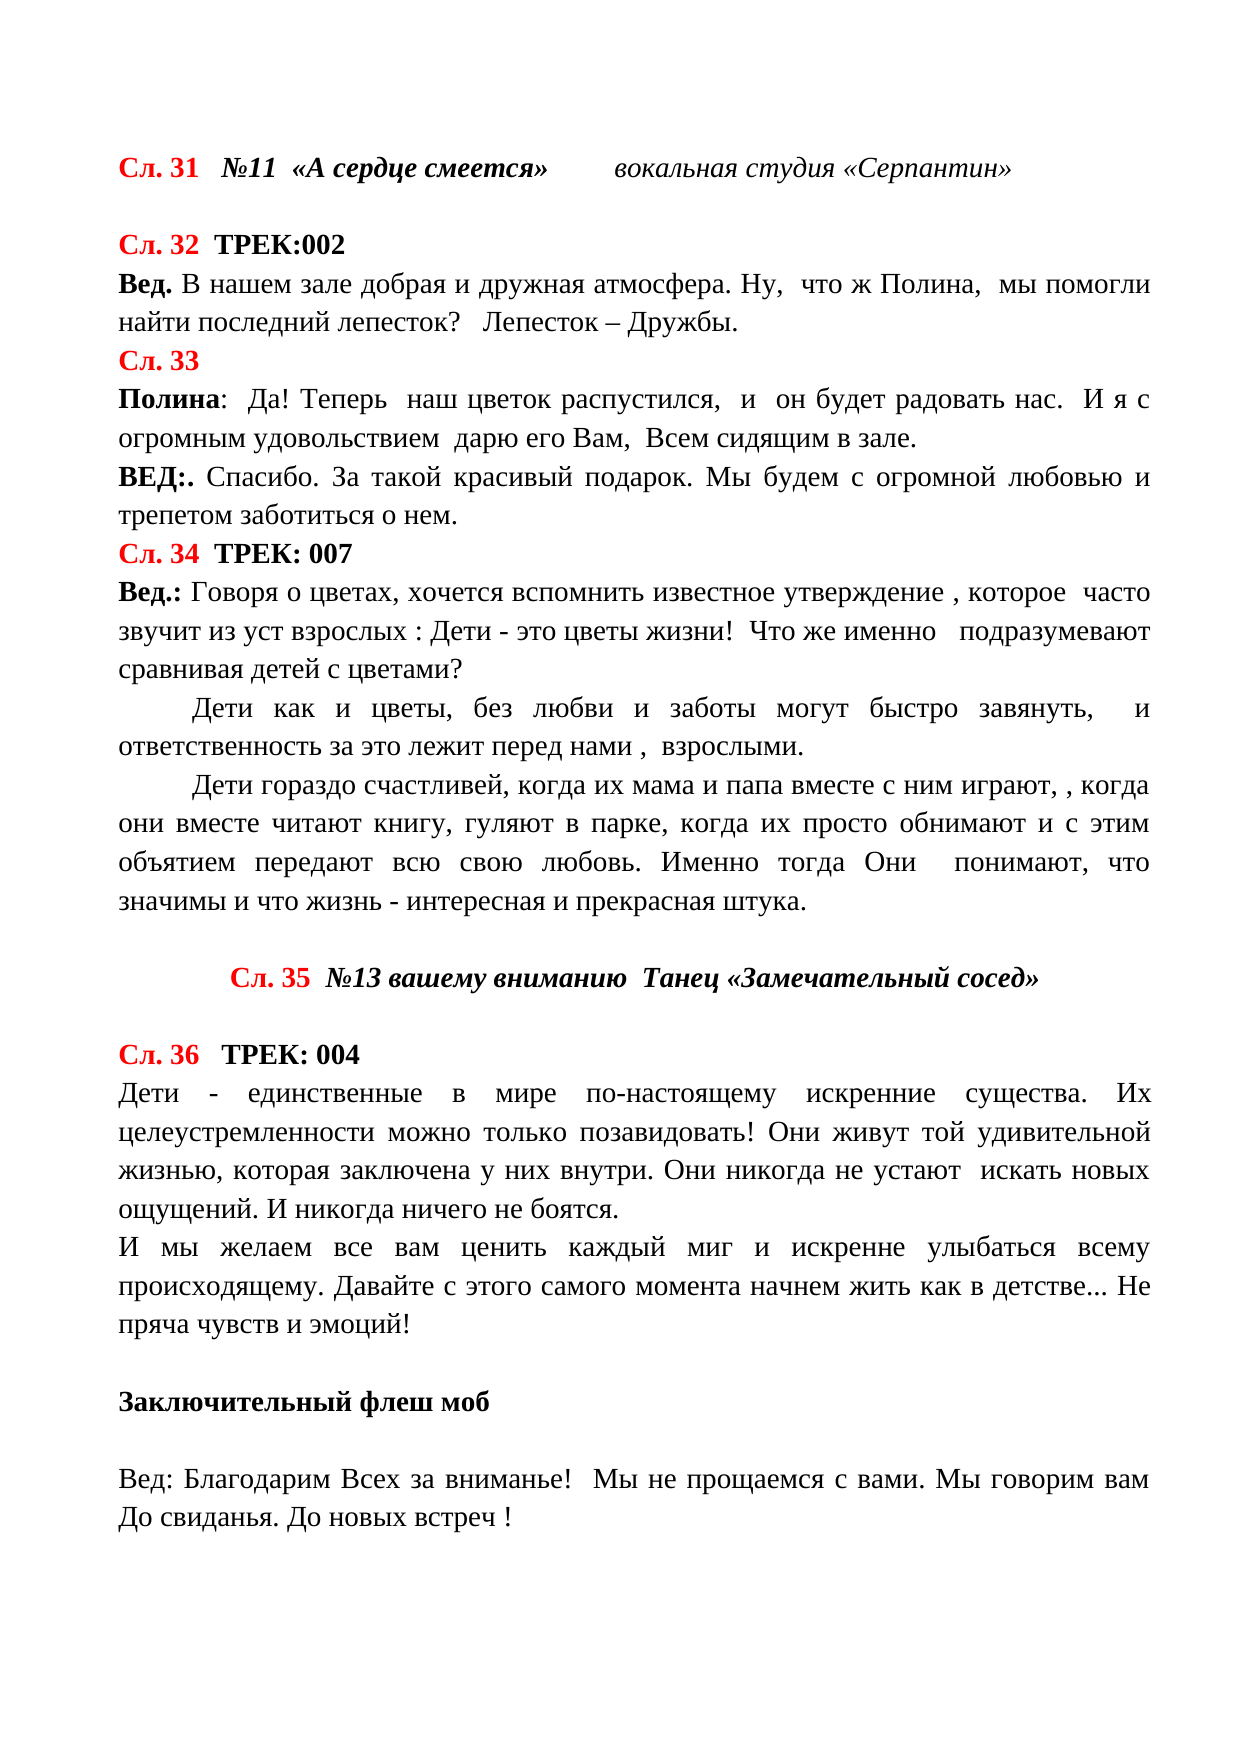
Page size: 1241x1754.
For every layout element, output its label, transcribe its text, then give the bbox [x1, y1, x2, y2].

text Вед.: Говоря о цветах, хочется вспомнить известное утверждение , которое часто звучит из уст взрослых : Дети - это цветы жизни! Что же именно подразумевают сравнивая детей с цветами? [118, 574, 1152, 685]
text Сл. 36 ТРЕК: 004 [118, 1037, 1152, 1070]
text Вед: Благодарим Всех за вниманье! Мы не прощаемся с вами. Мы говорим вам До свиданья. До новых встреч ! [118, 1461, 1152, 1533]
text Дети как и цветы, без любви и заботы могут быстро завянуть, и ответственность за это лежит перед нами , взрослыми. [118, 690, 1152, 762]
text Полина: Да! Теперь наш цветок распустился, и он будет радовать нас. И я с огромным удовольствием дарю его Вам, Всем сидящим в зале. [118, 382, 1152, 454]
text Дети гораздо счастливей, когда их мама и папа вместе с ним играют, , когда они вместе читают книгу, гуляют в парке, когда их просто обнимают и с этим объятием передают всю свою любовь. Именно тогда Они понимают, что значимы и что жизнь - интересная и прекрасная штука. [118, 767, 1152, 916]
text Сл. 34 ТРЕК: 007 [118, 536, 1152, 569]
text ВЕД:. Спасибо. За такой красивый подарок. Мы будем с огромной любовью и трепетом заботиться о нем. [118, 459, 1152, 531]
text Сл. 32 ТРЕК:002 [118, 227, 1152, 261]
text Дети - единственные в мире по-настоящему искренние существа. Их целеустремленности можно только позавидовать! Они живут той удивительной жизнью, которая заключена у них внутри. Они никогда не устают искать новых ощущений. И никогда ничего не боятся. [118, 1075, 1152, 1224]
text Вед. В нашем зале добрая и дружная атмосфера. Ну, что ж Полина, мы помогли найти последний лепесток? Лепесток – Дружбы. [118, 266, 1152, 338]
text Заключительный флеш моб [118, 1384, 1152, 1417]
text Сл. 33 [118, 343, 1152, 377]
text Сл. 35 №13 вашему вниманию Танец «Замечательный сосед» [118, 960, 1152, 993]
text Сл. 31 №11 «А сердце смеется» вокальная студия «Серпантин» [118, 150, 1152, 184]
text И мы желаем все вам ценить каждый миг и искренне улыбаться всему происходящему. Давайте с этого самого момента начнем жить как в детстве... Не пряча чувств и эмоций! [118, 1229, 1152, 1340]
